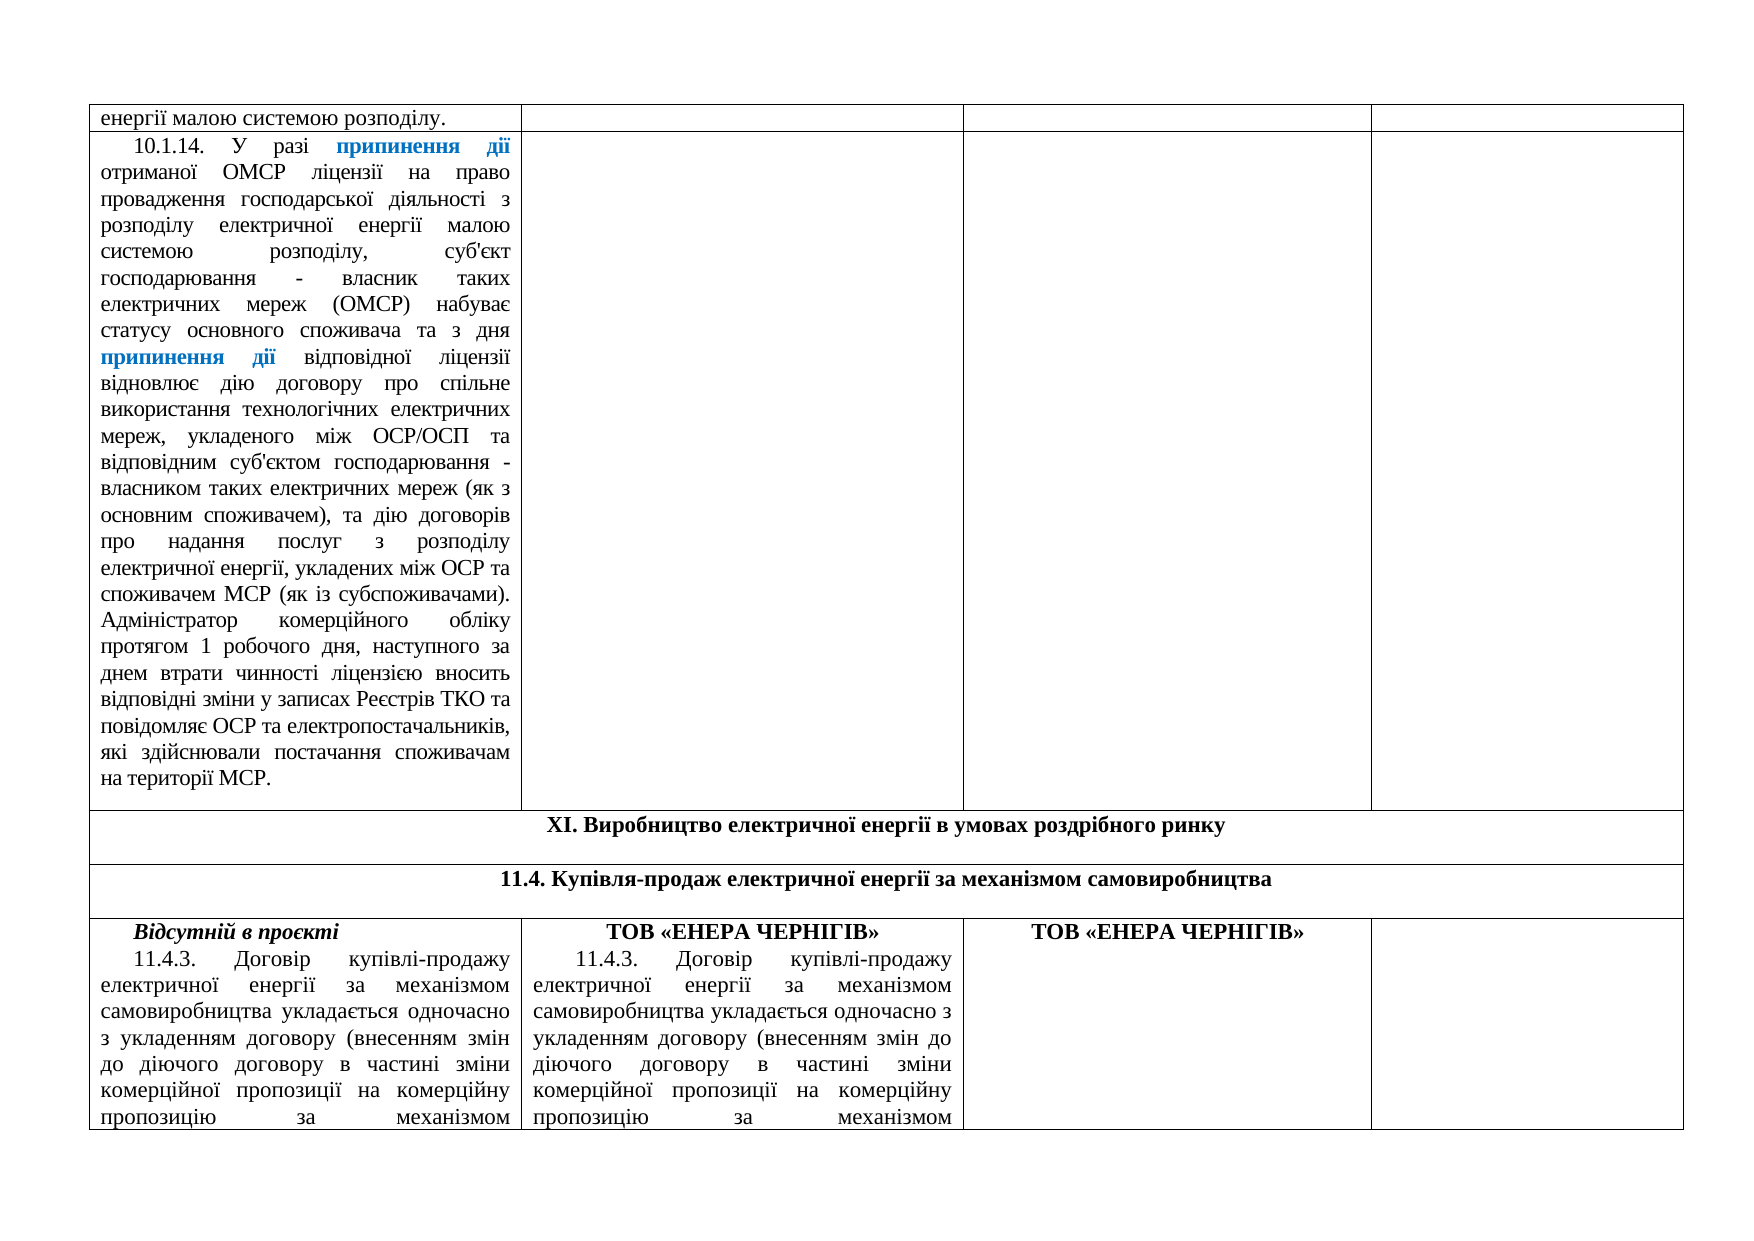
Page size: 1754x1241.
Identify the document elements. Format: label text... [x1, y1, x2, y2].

table_cell [1372, 105, 1683, 131]
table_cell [522, 919, 963, 1129]
table_cell [964, 132, 1371, 810]
table_cell [964, 105, 1371, 131]
table_cell [1372, 132, 1683, 810]
table_cell 11.4. Купівля-продаж електричної енергії за механізмом самовиробництва [90, 865, 1683, 917]
table_cell [522, 132, 963, 810]
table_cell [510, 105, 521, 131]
table_cell XI. Виробництво електричної енергії в умовах роздрібного ринку [90, 811, 1683, 864]
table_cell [90, 919, 521, 1129]
table_cell [522, 105, 963, 131]
table_cell 10.1.14. У разі припинення дії отриманої ОМСР ліцензії на право провадження господарської діяльності з розподілу електричної енергії малою системою розподілу, суб'єкт господарювання - власник таких електричних мереж (ОМСР) набуває статусу основного споживача та з дня припинення дії відповідної ліцензії відновлює дію договору про спільне використання технологічних електричних мереж, укладеного між ОСР/ОСП та відповідним суб'єктом господарювання - власником таких електричних мереж (як з основним споживачем), та дію договорів про надання послуг з розподілу електричної енергії, укладених між ОСР та споживачем МСР (як із субспоживачами). Адміністратор комерційного обліку протягом 1 робочого дня, наступного за днем втрати чинності ліцензією вносить відповідні зміни у записах Реєстрів ТКО та повідомляє ОСР та електропостачальників, які здійснювали постачання споживачам на території МСР. [90, 132, 521, 810]
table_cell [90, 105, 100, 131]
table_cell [1372, 919, 1683, 1129]
